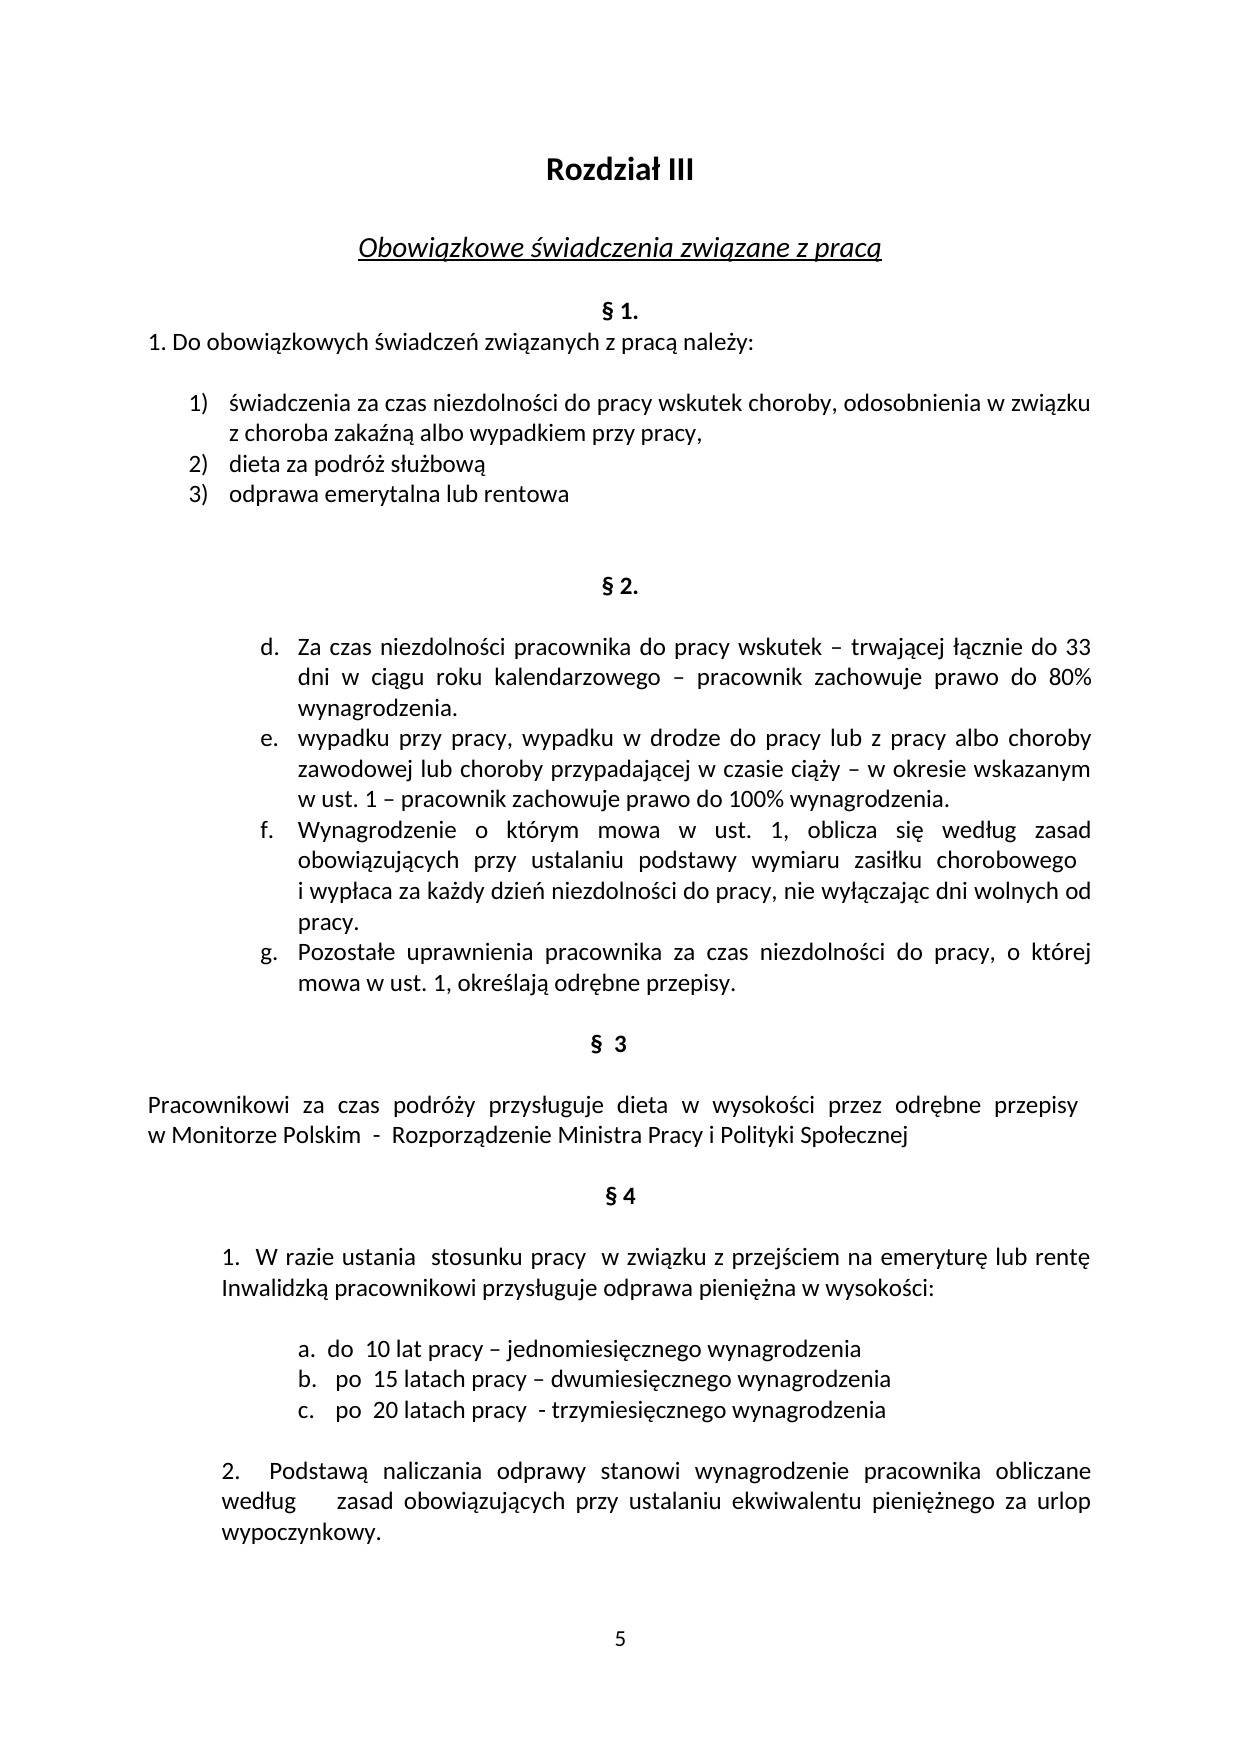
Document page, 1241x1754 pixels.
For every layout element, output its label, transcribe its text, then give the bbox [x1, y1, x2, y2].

list po 20 latach pracy - trzymiesięcznego wynagrodzenia [298, 1394, 1093, 1424]
text § 4 [148, 1180, 1093, 1211]
text § 1. [148, 295, 1093, 326]
text Obowiązkowe świadczenia związane z pracą [148, 229, 1093, 265]
list po 15 latach pracy – dwumiesięcznego wynagrodzenia [298, 1363, 1093, 1394]
text a. do 10 lat pracy – jednomiesięcznego wynagrodzenia [298, 1333, 1093, 1363]
list Pozostałe uprawnienia pracownika za czas niezdolności do pracy, o której mowa w ust. 1, określają odrębne przepisy. [260, 936, 1093, 997]
list Za czas niezdolności pracownika do pracy wskutek – trwającej łącznie do 33 dni w ciągu roku kalendarzowego – pracownik zachowuje prawo do 80% wynagrodzenia. [260, 631, 1093, 722]
text 2. Podstawą naliczania odprawy stanowi wynagrodzenie pracownika obliczane według zasad obowiązujących przy ustalaniu ekwiwalentu pieniężnego za urlop wypoczynkowy. [221, 1455, 1093, 1547]
text § 2. [148, 570, 1093, 600]
text § 3 [590, 1028, 1093, 1058]
list wypadku przy pracy, wypadku w drodze do pracy lub z pracy albo choroby zawodowej lub choroby przypadającej w czasie ciąży – w okresie wskazanym w ust. 1 – pracownik zachowuje prawo do 100% wynagrodzenia. [260, 722, 1093, 814]
list świadczenia za czas niezdolności do pracy wskutek choroby, odosobnienia w związku z choroba zakaźną albo wypadkiem przy pracy, [188, 387, 1093, 448]
text Pracownikowi za czas podróży przysługuje dieta w wysokości przez odrębne przepisy w Monitorze Polskim - Rozporządzenie Ministra Pracy i Polityki Społecznej [148, 1089, 1093, 1150]
list Wynagrodzenie o którym mowa w ust. 1, oblicza się według zasad obowiązujących przy ustalaniu podstawy wymiaru zasiłku chorobowego i wypłaca za każdy dzień niezdolności do pracy, nie wyłączając dni wolnych od pracy. [260, 814, 1093, 936]
text 1. Do obowiązkowych świadczeń związanych z pracą należy: [148, 326, 1093, 356]
list odprawa emerytalna lub rentowa [188, 478, 1093, 509]
list dieta za podróż służbową [188, 448, 1093, 478]
text Rozdział III [148, 148, 1093, 188]
text 1. W razie ustania stosunku pracy w związku z przejściem na emeryturę lub rentę Inwalidzką pracownikowi przysługuje odprawa pieniężna w wysokości: [221, 1241, 1093, 1302]
